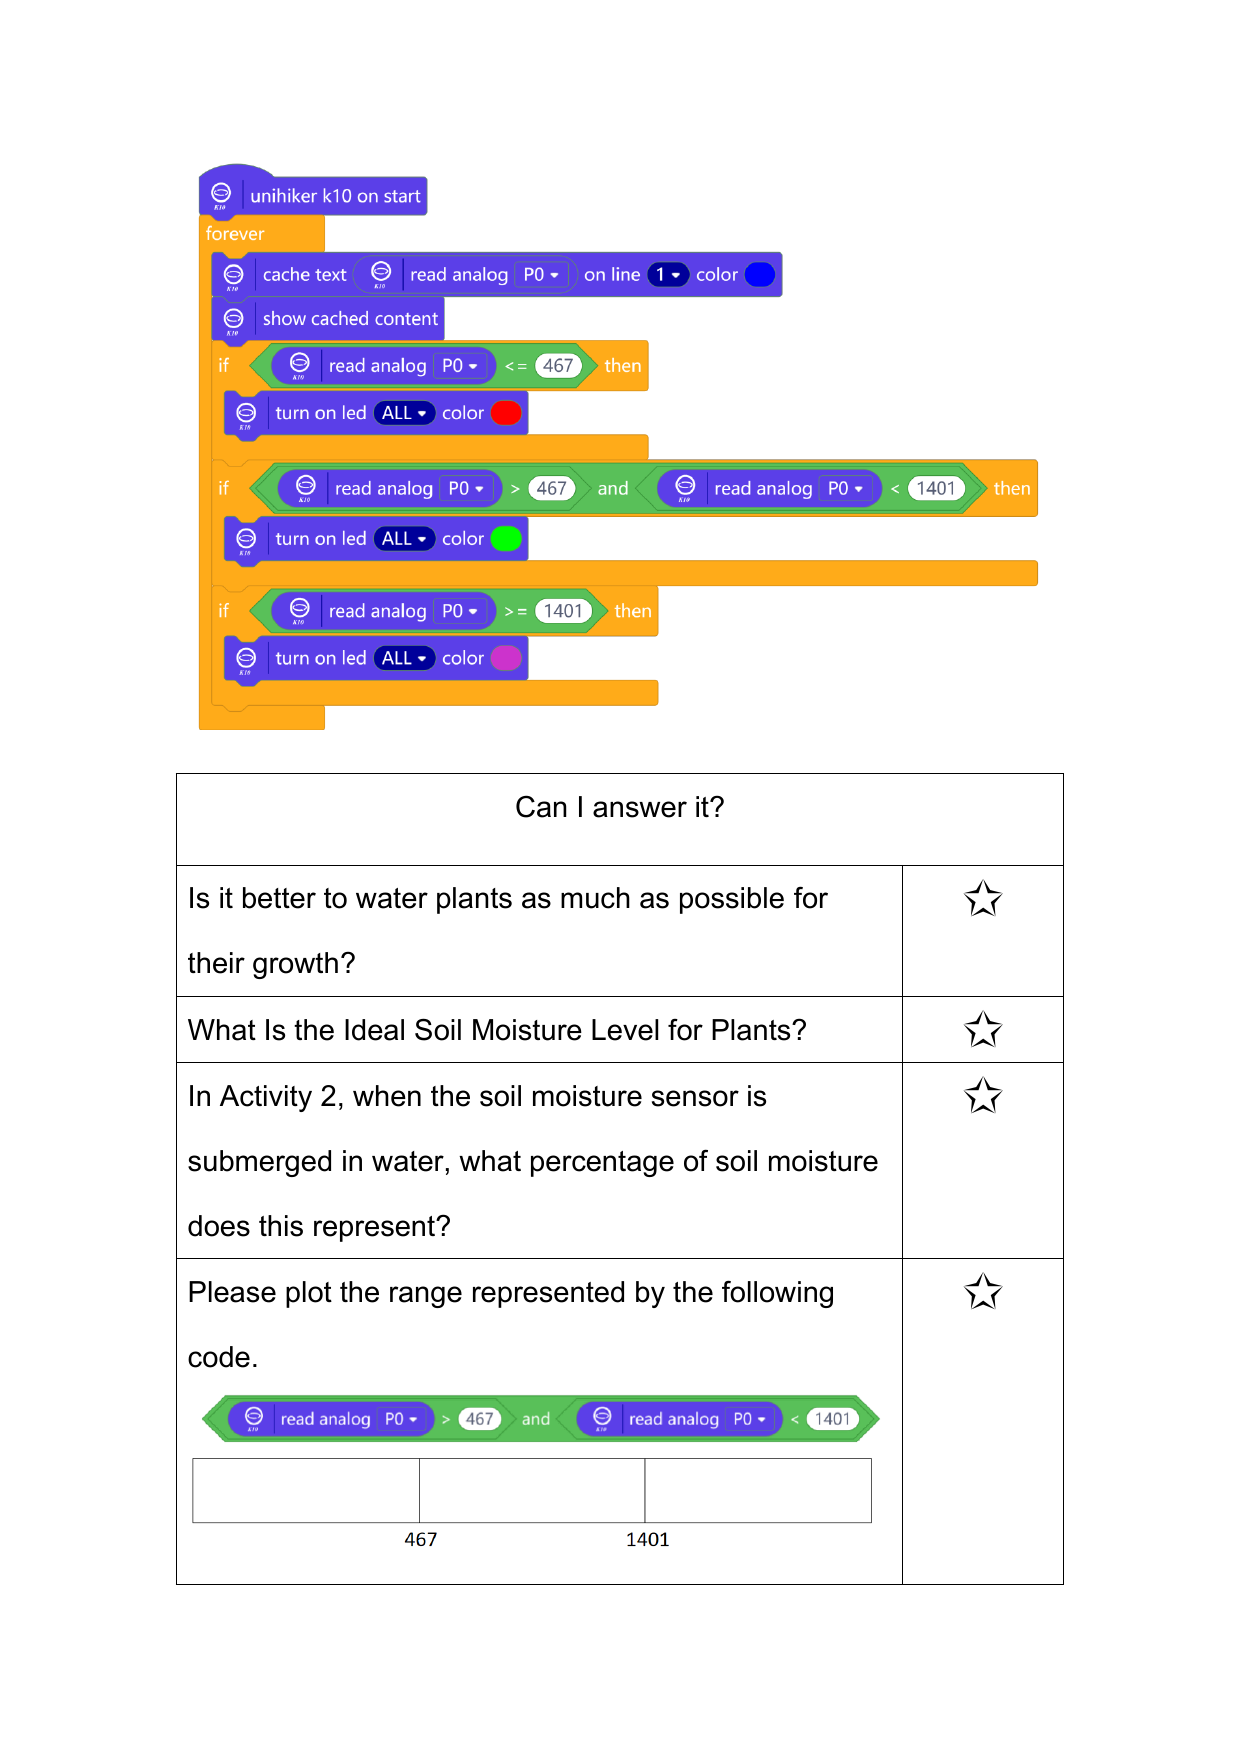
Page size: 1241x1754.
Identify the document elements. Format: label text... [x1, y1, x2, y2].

table_cell ✩ [903, 1063, 1063, 1258]
picture [187, 1388, 891, 1447]
table_cell Please plot the range represented by the following code. [177, 1259, 902, 1584]
table_cell ✩ [903, 866, 1063, 996]
table_cell Is it better to water plants as much as possible for their growth? [177, 866, 902, 996]
table_cell ✩ [903, 1259, 1063, 1584]
table_cell ✩ [903, 997, 1063, 1062]
table_cell What Is the Ideal Soil Moisture Level for Plants? [177, 997, 902, 1062]
table_header Can I answer it? [177, 774, 1063, 865]
picture [187, 162, 1049, 730]
picture [187, 1453, 877, 1558]
table_cell In Activity 2, when the soil moisture sensor is submerged in water, what percentage of soil moisture does this represent? [177, 1063, 902, 1258]
